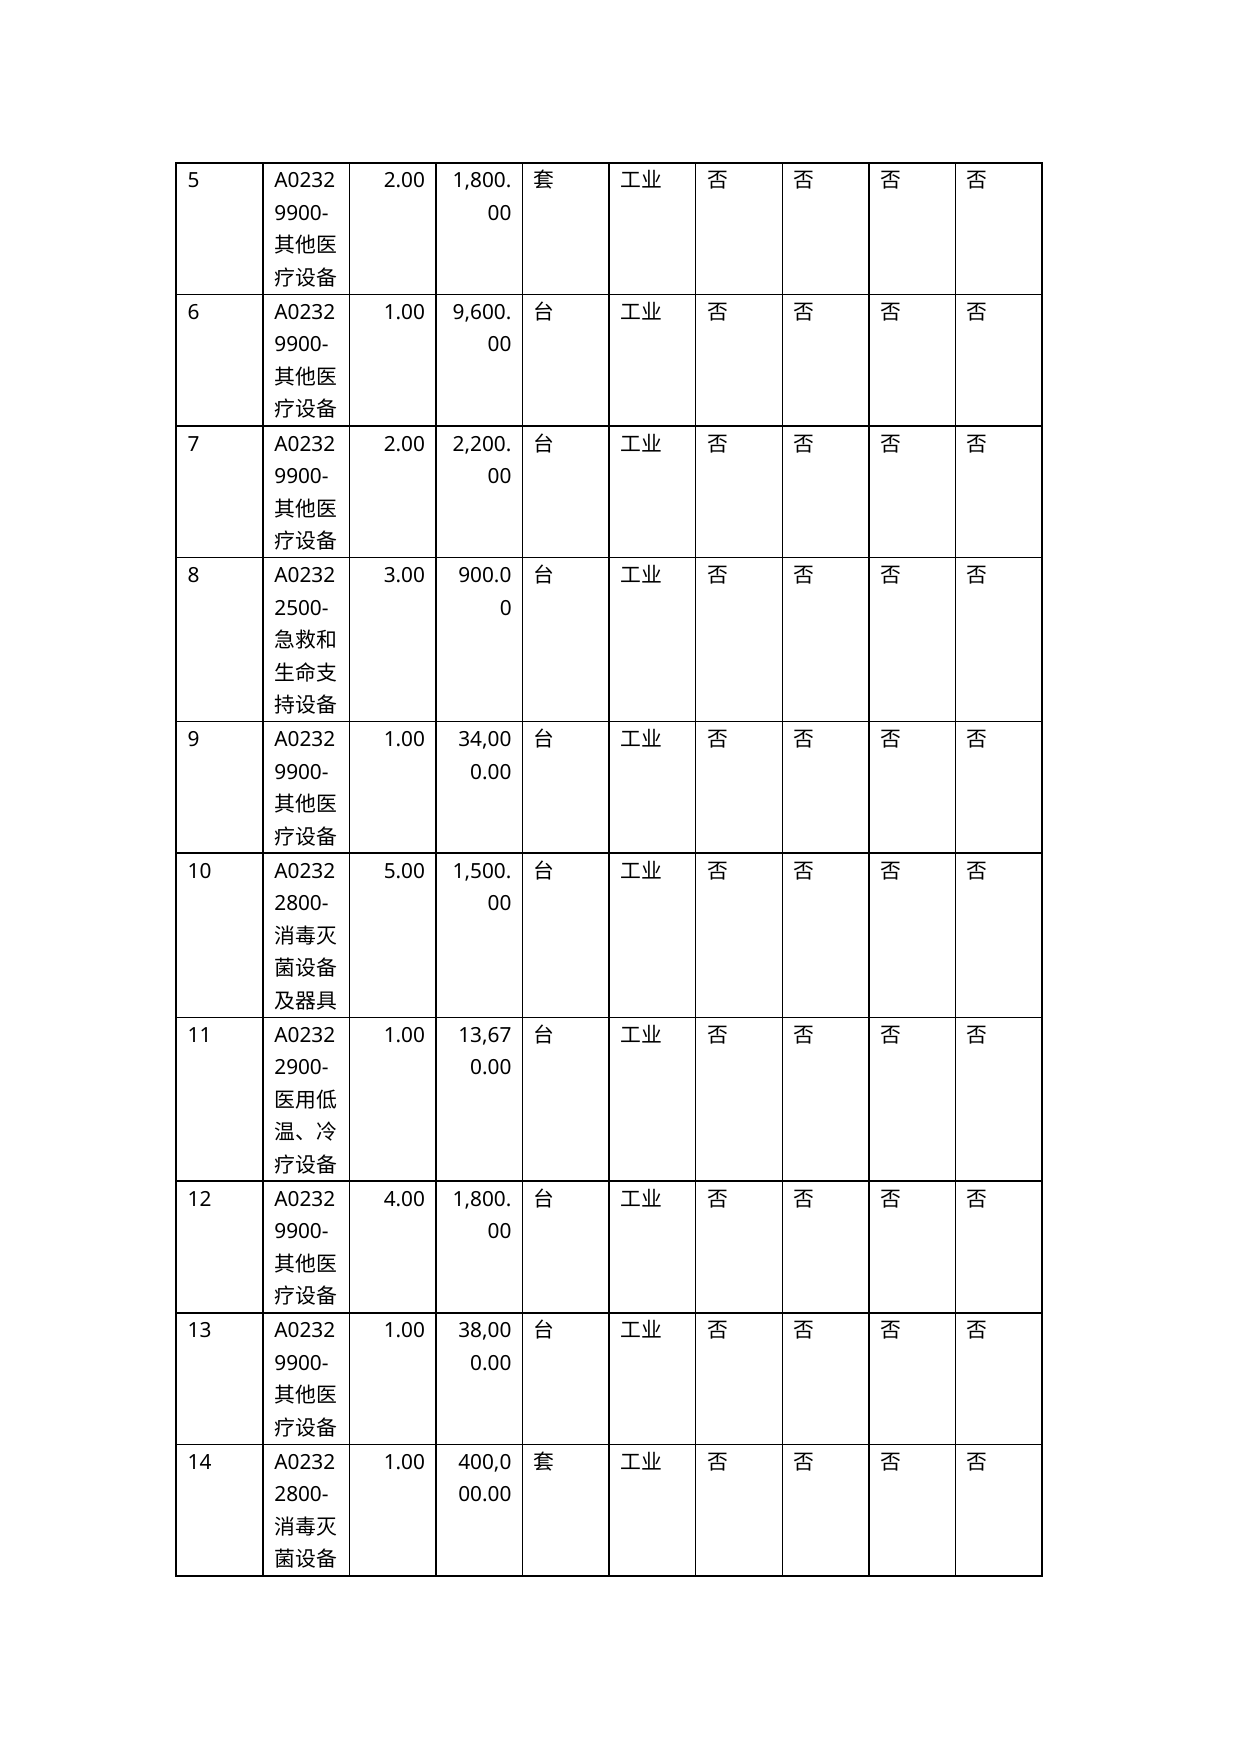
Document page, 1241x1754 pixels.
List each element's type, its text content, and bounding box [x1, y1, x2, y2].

table_cell 套 [523, 164, 608, 293]
table_cell 否 [956, 1314, 1041, 1443]
table_cell 否 [696, 722, 782, 852]
table_cell 9,600.00 [437, 295, 522, 425]
table_cell 否 [696, 295, 782, 425]
table_cell 否 [696, 164, 782, 293]
table_cell A02322900-医用低温、冷疗设备 [264, 1018, 349, 1180]
table_cell 台 [523, 854, 608, 1016]
table_cell 13,670.00 [437, 1018, 522, 1180]
table_cell 4.00 [350, 1182, 435, 1312]
table_cell 8 [177, 558, 262, 721]
table_cell 否 [783, 722, 868, 852]
table_cell 工业 [610, 722, 695, 852]
table_cell 否 [696, 854, 782, 1016]
table_cell 台 [523, 295, 608, 425]
table_cell 否 [783, 1018, 868, 1180]
table_cell 12 [177, 1182, 262, 1312]
table_cell A02322800-消毒灭菌设备及器具 [264, 854, 349, 1016]
table_cell 否 [783, 164, 868, 293]
table_cell 否 [956, 164, 1041, 293]
table_cell A02329900-其他医疗设备 [264, 722, 349, 852]
table_cell 否 [783, 1445, 868, 1575]
table_cell 否 [956, 722, 1041, 852]
table_cell 3.00 [350, 558, 435, 721]
table_cell 否 [870, 558, 955, 721]
table_cell 否 [870, 295, 955, 425]
table_cell A02329900-其他医疗设备 [264, 1314, 349, 1443]
table_cell 台 [523, 1018, 608, 1180]
table_cell 否 [783, 1182, 868, 1312]
table_cell 1.00 [350, 1445, 435, 1575]
table_cell 否 [783, 558, 868, 721]
table_cell 5.00 [350, 854, 435, 1016]
table_cell 否 [870, 427, 955, 557]
table_cell A02329900-其他医疗设备 [264, 164, 349, 293]
table_cell 1,500.00 [437, 854, 522, 1016]
table_cell 台 [523, 722, 608, 852]
table_cell 2.00 [350, 164, 435, 293]
table_cell 工业 [610, 427, 695, 557]
table_cell 38,000.00 [437, 1314, 522, 1443]
table_cell 否 [956, 1445, 1041, 1575]
table_cell 否 [956, 1018, 1041, 1180]
table_cell 否 [870, 1314, 955, 1443]
table_cell 7 [177, 427, 262, 557]
table_cell 5 [177, 164, 262, 293]
table_cell 否 [956, 295, 1041, 425]
table_cell A02322500-急救和生命支持设备 [264, 558, 349, 721]
table_cell 台 [523, 427, 608, 557]
table_cell 否 [696, 1314, 782, 1443]
table_cell 否 [870, 1018, 955, 1180]
table_cell 否 [783, 427, 868, 557]
table_cell 1,800.00 [437, 1182, 522, 1312]
table_cell 13 [177, 1314, 262, 1443]
table_cell 14 [177, 1445, 262, 1575]
table_cell 10 [177, 854, 262, 1016]
table_cell 否 [870, 722, 955, 852]
table_cell 否 [956, 427, 1041, 557]
table_cell A02329900-其他医疗设备 [264, 295, 349, 425]
table_cell 工业 [610, 1445, 695, 1575]
table_cell 2.00 [350, 427, 435, 557]
table_cell 1.00 [350, 722, 435, 852]
table_cell 34,000.00 [437, 722, 522, 852]
table_cell 工业 [610, 854, 695, 1016]
table_cell 台 [523, 1314, 608, 1443]
table_cell 工业 [610, 558, 695, 721]
table_cell 否 [696, 1445, 782, 1575]
table_cell 900.00 [437, 558, 522, 721]
table_cell 否 [870, 164, 955, 293]
table_cell 9 [177, 722, 262, 852]
table_cell 否 [696, 1018, 782, 1180]
table_cell 6 [177, 295, 262, 425]
table_cell 否 [870, 1182, 955, 1312]
table_cell 否 [783, 1314, 868, 1443]
table_cell A02329900-其他医疗设备 [264, 1182, 349, 1312]
table_cell 否 [696, 427, 782, 557]
table_cell 11 [177, 1018, 262, 1180]
table_cell 否 [783, 854, 868, 1016]
table_cell 否 [956, 558, 1041, 721]
table_cell 1.00 [350, 295, 435, 425]
table_cell 工业 [610, 1018, 695, 1180]
table_cell 1,800.00 [437, 164, 522, 293]
table_cell 套 [523, 1445, 608, 1575]
table_cell 否 [956, 854, 1041, 1016]
table_cell 工业 [610, 1314, 695, 1443]
table_cell 否 [696, 558, 782, 721]
table_cell 工业 [610, 164, 695, 293]
table_cell 否 [870, 854, 955, 1016]
table_cell 工业 [610, 1182, 695, 1312]
table_cell 否 [696, 1182, 782, 1312]
table_cell 否 [870, 1445, 955, 1575]
table_cell A02322800-消毒灭菌设备及器具 [264, 1445, 349, 1575]
table_cell 台 [523, 1182, 608, 1312]
table_cell 2,200.00 [437, 427, 522, 557]
table_cell 1.00 [350, 1018, 435, 1180]
table_cell 400,000.00 [437, 1445, 522, 1575]
table_cell A02329900-其他医疗设备 [264, 427, 349, 557]
table_cell 否 [956, 1182, 1041, 1312]
table_cell 台 [523, 558, 608, 721]
table_cell 否 [783, 295, 868, 425]
table_cell 工业 [610, 295, 695, 425]
table_cell 1.00 [350, 1314, 435, 1443]
